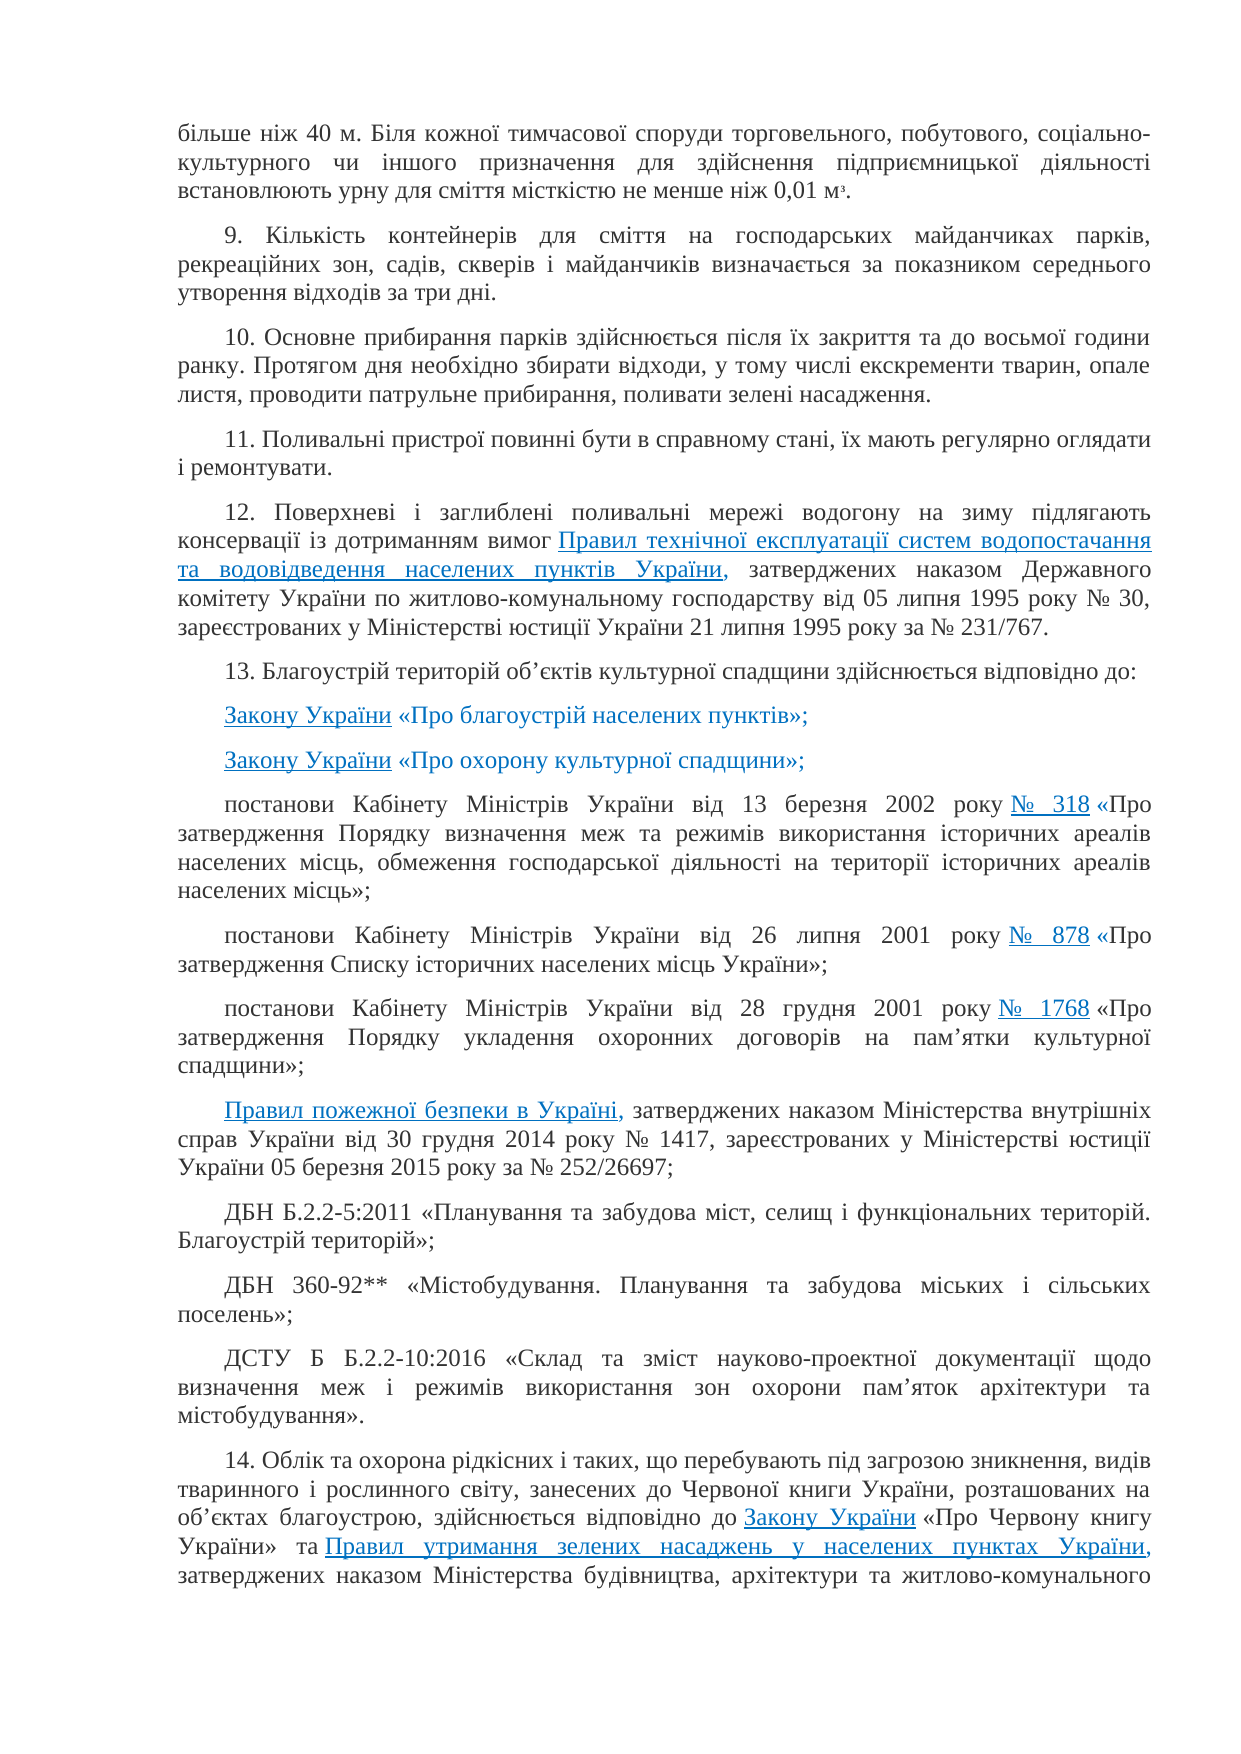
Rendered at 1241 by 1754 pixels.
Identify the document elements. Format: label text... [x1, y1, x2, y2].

text Закону України «Про благоустрій населених пунктів»; [177, 701, 1152, 729]
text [177, 1445, 1152, 1589]
text 9. Кількість контейнерів для сміття на господарських майданчиках парків, рекреаційних зон, садів, скверів і майданчиків визначається за показником середнього утворення відходів за три дні. [177, 220, 1152, 306]
text ДСТУ Б Б.2.2-10:2016 «Склад та зміст науково-проектної документації щодо визначення меж і режимів використання зон охорони пам’яток архітектури та містобудування». [177, 1343, 1152, 1429]
text 13. Благоустрій територій об’єктів культурної спадщини здійснюється відповідно до: [177, 656, 1152, 685]
text ДБН Б.2.2-5:2011 «Планування та забудова міст, селищ і функціональних територій. Благоустрій територій»; [177, 1197, 1152, 1254]
text постанови Кабінету Міністрів України від 28 грудня 2001 року № 1768 «Про затвердження Порядку укладення охоронних договорів на пам’ятки культурної спадщини»; [177, 993, 1152, 1079]
text 12. Поверхневі і заглиблені поливальні мережі водогону на зиму підлягають консервації із дотриманням вимог Правил технічної експлуатації систем водопостачання та водовідведення населених пунктів України, затверджених наказом Державного комітету України по житлово-комунальному господарству від 05 липня 1995 року № 30, зареєстрованих у Міністерстві юстиції України 21 липня 1995 року за № 231/767. [177, 497, 1152, 641]
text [177, 118, 1152, 204]
text Закону України «Про охорону культурної спадщини»; [177, 745, 1152, 774]
text ДБН 360-92** «Містобудування. Планування та забудова міських і сільських поселень»; [177, 1270, 1152, 1327]
text 10. Основне прибирання парків здійснюється після їх закриття та до восьмої години ранку. Протягом дня необхідно збирати відходи, у тому числі екскременти тварин, опале листя, проводити патрульне прибирання, поливати зелені насадження. [177, 322, 1152, 408]
text постанови Кабінету Міністрів України від 13 березня 2002 року № 318 «Про затвердження Порядку визначення меж та режимів використання історичних ареалів населених місць, обмеження господарської діяльності на території історичних ареалів населених місць»; [177, 789, 1152, 904]
text Правил пожежної безпеки в Україні, затверджених наказом Міністерства внутрішніх справ України від 30 грудня 2014 року № 1417, зареєстрованих у Міністерстві юстиції України 05 березня 2015 року за № 252/26697; [177, 1095, 1152, 1181]
text постанови Кабінету Міністрів України від 26 липня 2001 року № 878 «Про затвердження Списку історичних населених місць України»; [177, 920, 1152, 977]
text 11. Поливальні пристрої повинні бути в справному стані, їх мають регулярно оглядати і ремонтувати. [177, 424, 1152, 481]
